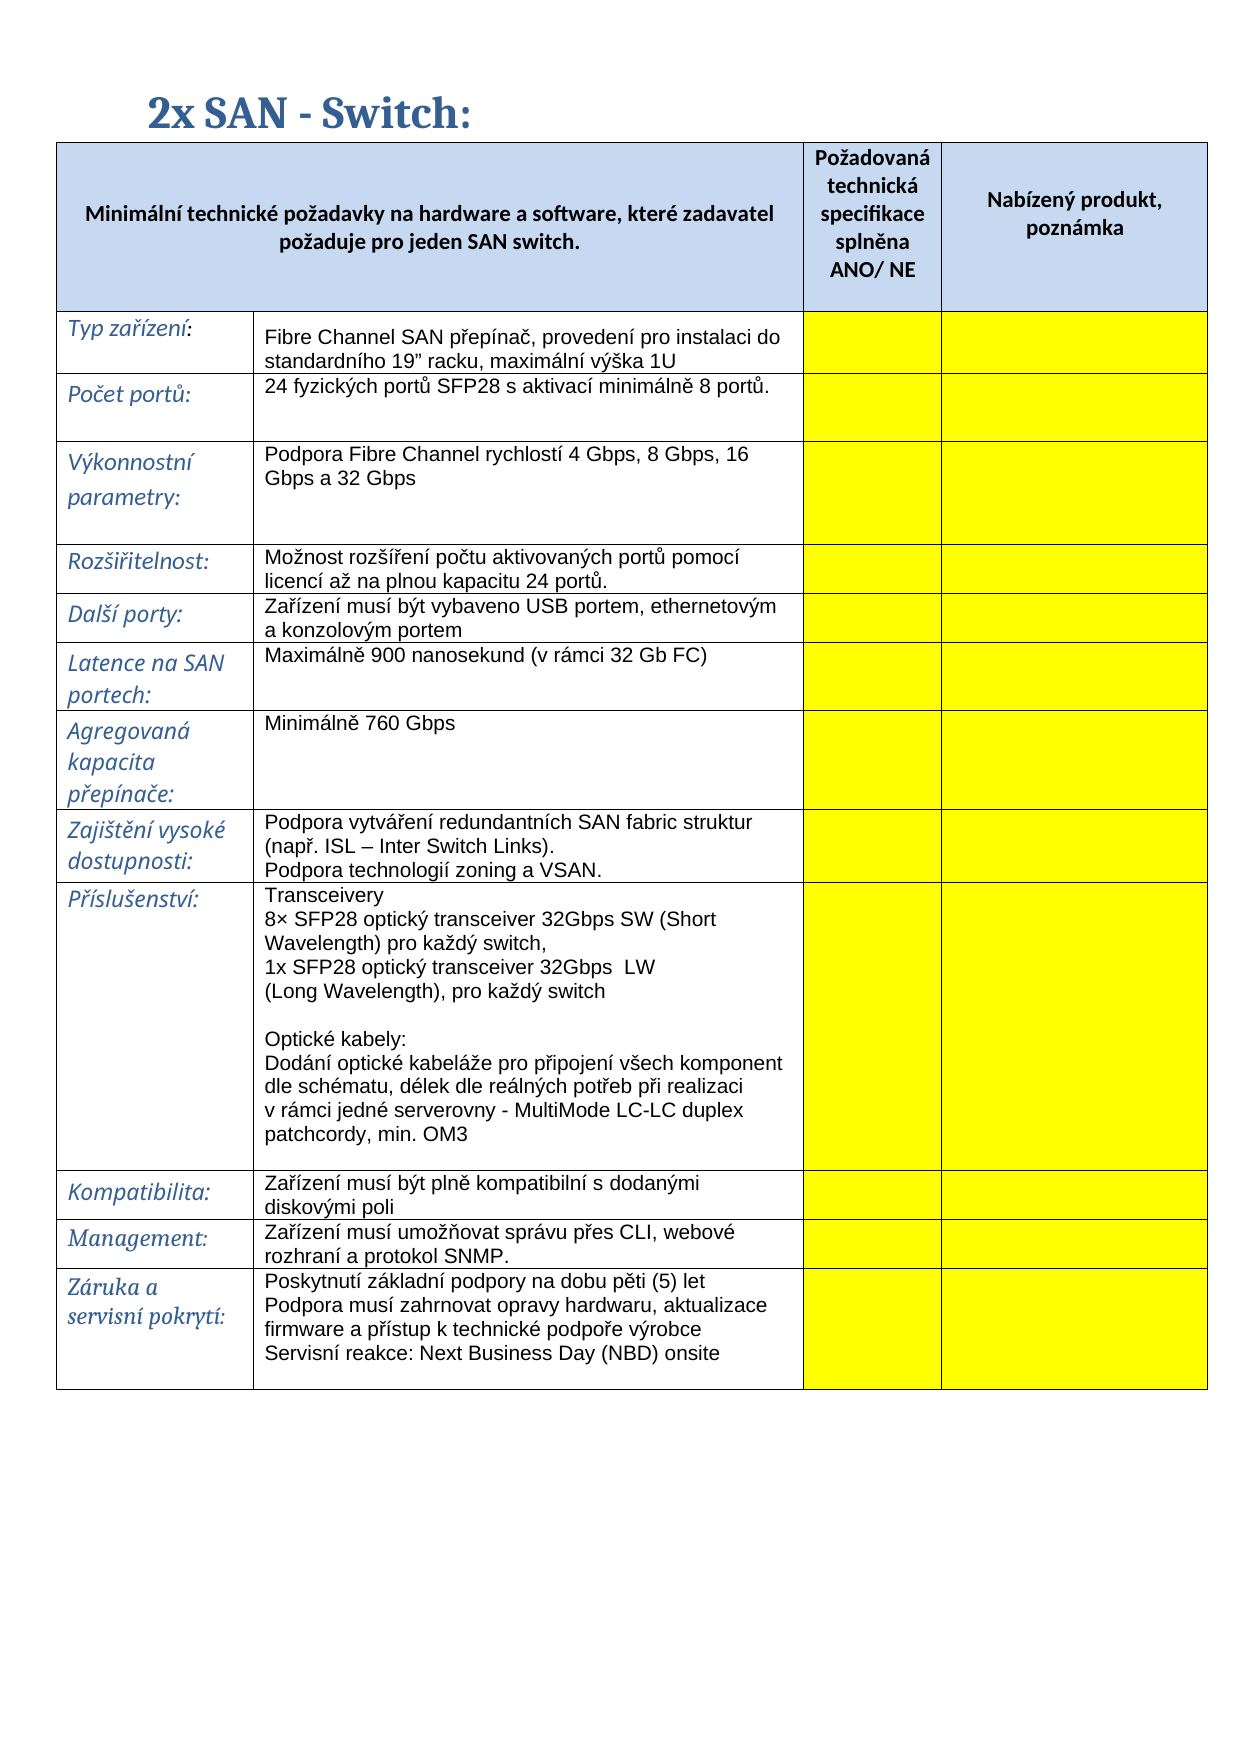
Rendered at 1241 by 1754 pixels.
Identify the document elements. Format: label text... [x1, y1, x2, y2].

table_cell [804, 374, 941, 441]
table_header Požadovaná technická specifikace splněna ANO/ NE [804, 143, 941, 311]
table_cell Zařízení musí být plně kompatibilní s dodanými diskovými poli [254, 1171, 803, 1219]
table_cell [804, 442, 941, 544]
table_cell [804, 883, 941, 1170]
table_cell Poskytnutí základní podpory na dobu pěti (5) let Podpora musí zahrnovat opravy hardwaru, aktualizace firmware a přístup k technické podpoře výrobce Servisní reakce: Next Business Day (NBD) onsite [254, 1269, 803, 1389]
table_cell [804, 711, 941, 809]
table_cell Podpora vytváření redundantních SAN fabric struktur (např. ISL – Inter Switch Links). Podpora technologií zoning a VSAN. [254, 810, 803, 882]
table_cell [804, 643, 941, 710]
table_cell [804, 1220, 941, 1268]
table_cell Management: [57, 1220, 253, 1268]
table_cell Rozšiřitelnost: [57, 545, 253, 593]
table_cell Maximálně 900 nanosekund (v rámci 32 Gb FC) [254, 643, 803, 710]
table_cell Transceivery 8× SFP28 optický transceiver 32Gbps SW (Short Wavelength) pro každý switch, 1x SFP28 optický transceiver 32Gbps LW (Long Wavelength), pro každý switch Optické kabely: Dodání optické kabeláže pro připojení všech komponent dle schématu, délek dle reálných potřeb při realizaci v rámci jedné serverovny - MultiMode LC-LC duplex patchcordy, min. OM3 [254, 883, 803, 1170]
table_cell [942, 643, 1207, 710]
table_cell Příslušenství: [57, 883, 253, 1170]
table_cell [942, 374, 1207, 441]
table_cell Záruka a servisní pokrytí: [57, 1269, 253, 1389]
subtitle 2x SAN - Switch: [148, 87, 1093, 139]
table_cell [804, 1269, 941, 1389]
table_cell [942, 312, 1207, 373]
table_cell [804, 810, 941, 882]
table_header Minimální technické požadavky na hardware a software, které zadavatel požaduje pro jeden SAN switch. [57, 143, 803, 311]
table_cell Agregovaná kapacita přepínače: [57, 711, 253, 809]
table_cell Zařízení musí umožňovat správu přes CLI, webové rozhraní a protokol SNMP. [254, 1220, 803, 1268]
table_cell Výkonnostní parametry: [57, 442, 253, 544]
table_cell [942, 1220, 1207, 1268]
table_cell Počet portů: [57, 374, 253, 441]
table_cell [804, 545, 941, 593]
table_cell [942, 442, 1207, 544]
table_cell [942, 711, 1207, 809]
table_cell Zajištění vysoké dostupnosti: [57, 810, 253, 882]
table_cell [804, 594, 941, 642]
table_cell Zařízení musí být vybaveno USB portem, ethernetovým a konzolovým portem [254, 594, 803, 642]
table_cell Kompatibilita: [57, 1171, 253, 1219]
table_cell [942, 883, 1207, 1170]
table_cell Fibre Channel SAN přepínač, provedení pro instalaci do standardního 19” racku, maximální výška 1U [254, 312, 803, 373]
table_cell Latence na SAN portech: [57, 643, 253, 710]
table_cell [942, 1269, 1207, 1389]
table_cell [942, 594, 1207, 642]
table_cell [804, 1171, 941, 1219]
table_cell Další porty: [57, 594, 253, 642]
table_cell Typ zařízení: [57, 312, 253, 373]
table_cell Minimálně 760 Gbps [254, 711, 803, 809]
table_cell Podpora Fibre Channel rychlostí 4 Gbps, 8 Gbps, 16 Gbps a 32 Gbps [254, 442, 803, 544]
table_cell Možnost rozšíření počtu aktivovaných portů pomocí licencí až na plnou kapacitu 24 portů. [254, 545, 803, 593]
table_cell [942, 545, 1207, 593]
table_cell [942, 1171, 1207, 1219]
table_cell 24 fyzických portů SFP28 s aktivací minimálně 8 portů. [254, 374, 803, 441]
table_header Nabízený produkt, poznámka [942, 143, 1207, 311]
table_cell [804, 312, 941, 373]
table_cell [942, 810, 1207, 882]
